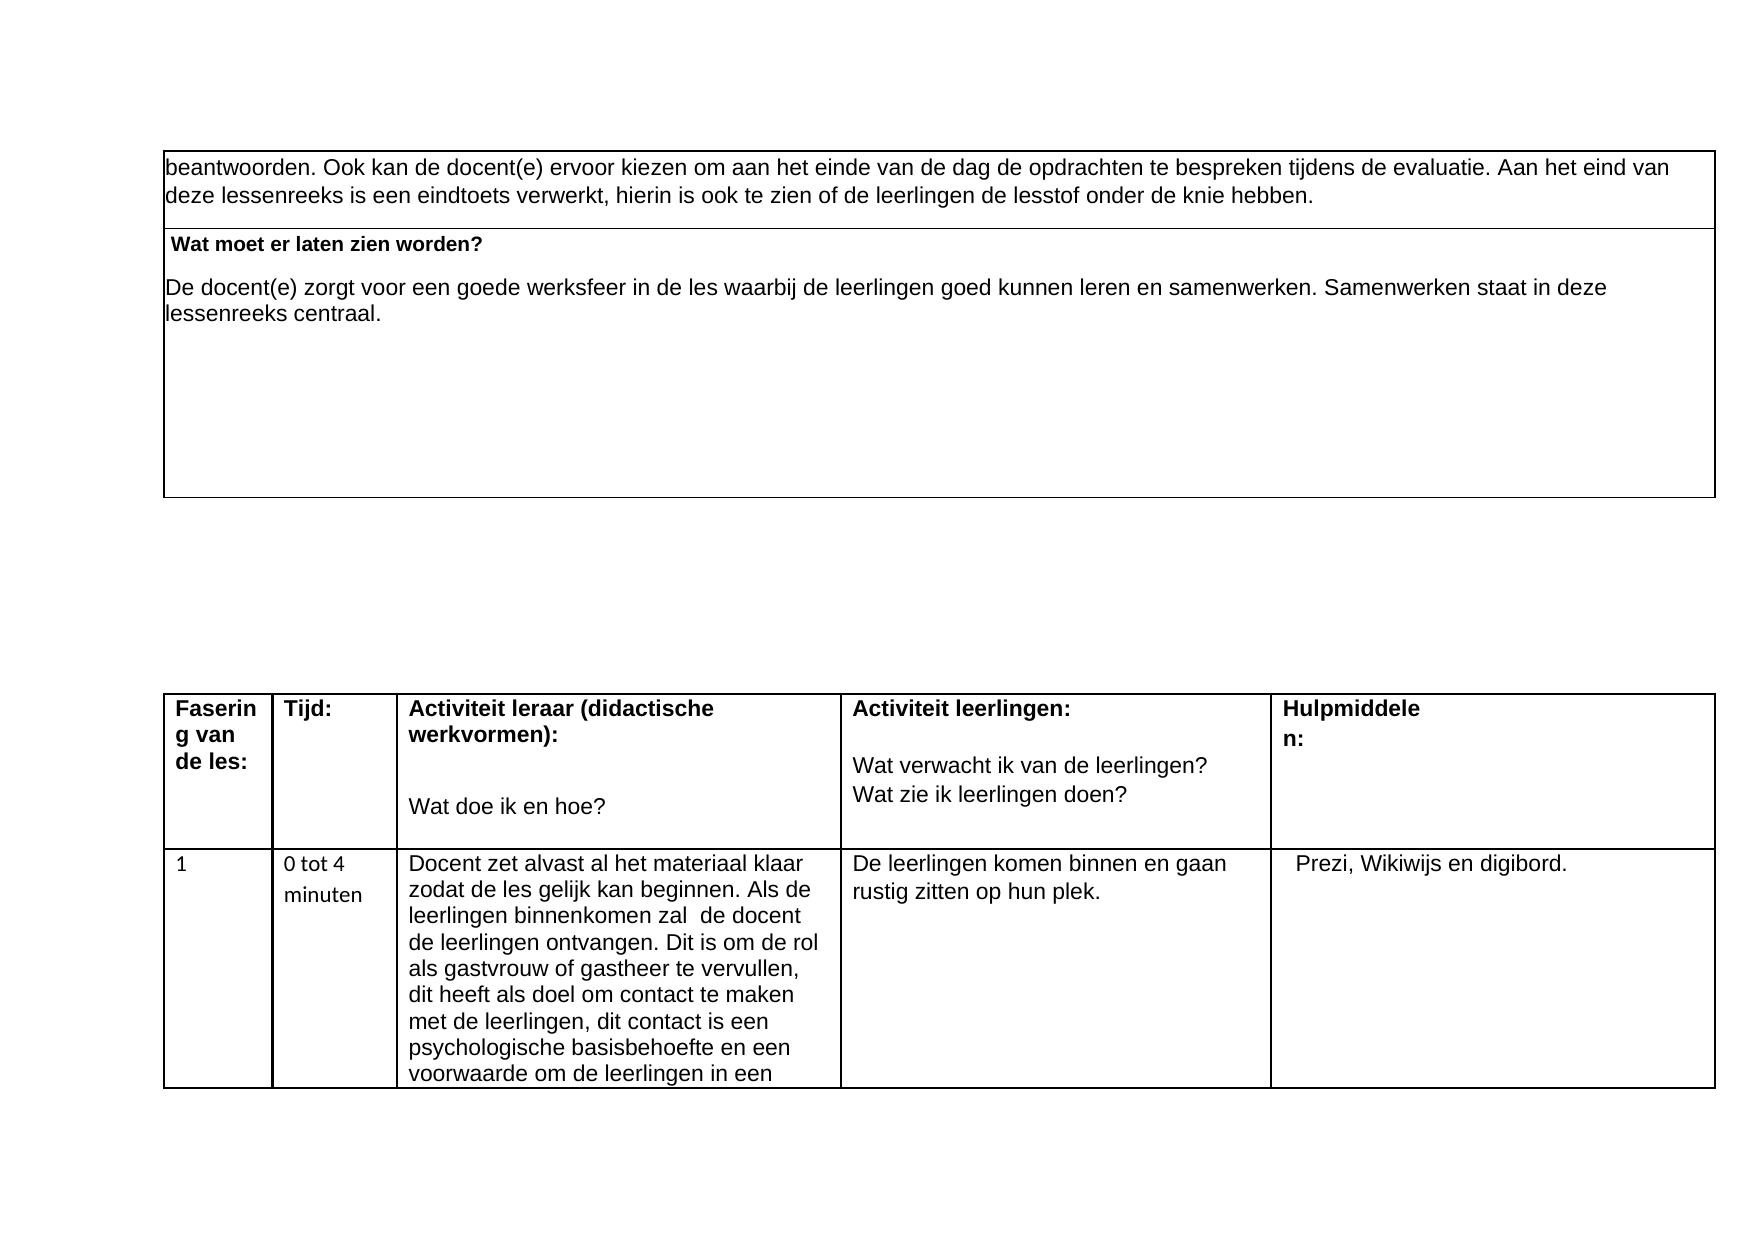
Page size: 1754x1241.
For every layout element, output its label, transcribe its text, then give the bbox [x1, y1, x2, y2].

table_cell Wat moet er laten zien worden? De docent(e) zorgt voor een goede werksfeer in de les waarbij de leerlingen goed kunnen leren en samenwerken. Samenwerken staat in deze lessenreeks centraal. [165, 229, 1714, 496]
table_header Fasering van de les: [165, 695, 271, 847]
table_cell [398, 850, 840, 1087]
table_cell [165, 152, 1714, 227]
table_header Activiteit leerlingen: Wat verwacht ik van de leerlingen? Wat zie ik leerlingen doen? [842, 695, 1270, 847]
table_cell 0 tot 4 minuten [274, 850, 396, 1087]
table_header Activiteit leraar (didactische werkvormen): Wat doe ik en hoe? [398, 695, 840, 847]
table_cell 1 [165, 850, 271, 1087]
table_header Hulpmiddelen: [1272, 695, 1714, 847]
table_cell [1272, 850, 1714, 1087]
table_header Tijd: [274, 695, 396, 847]
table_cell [842, 850, 1270, 1087]
